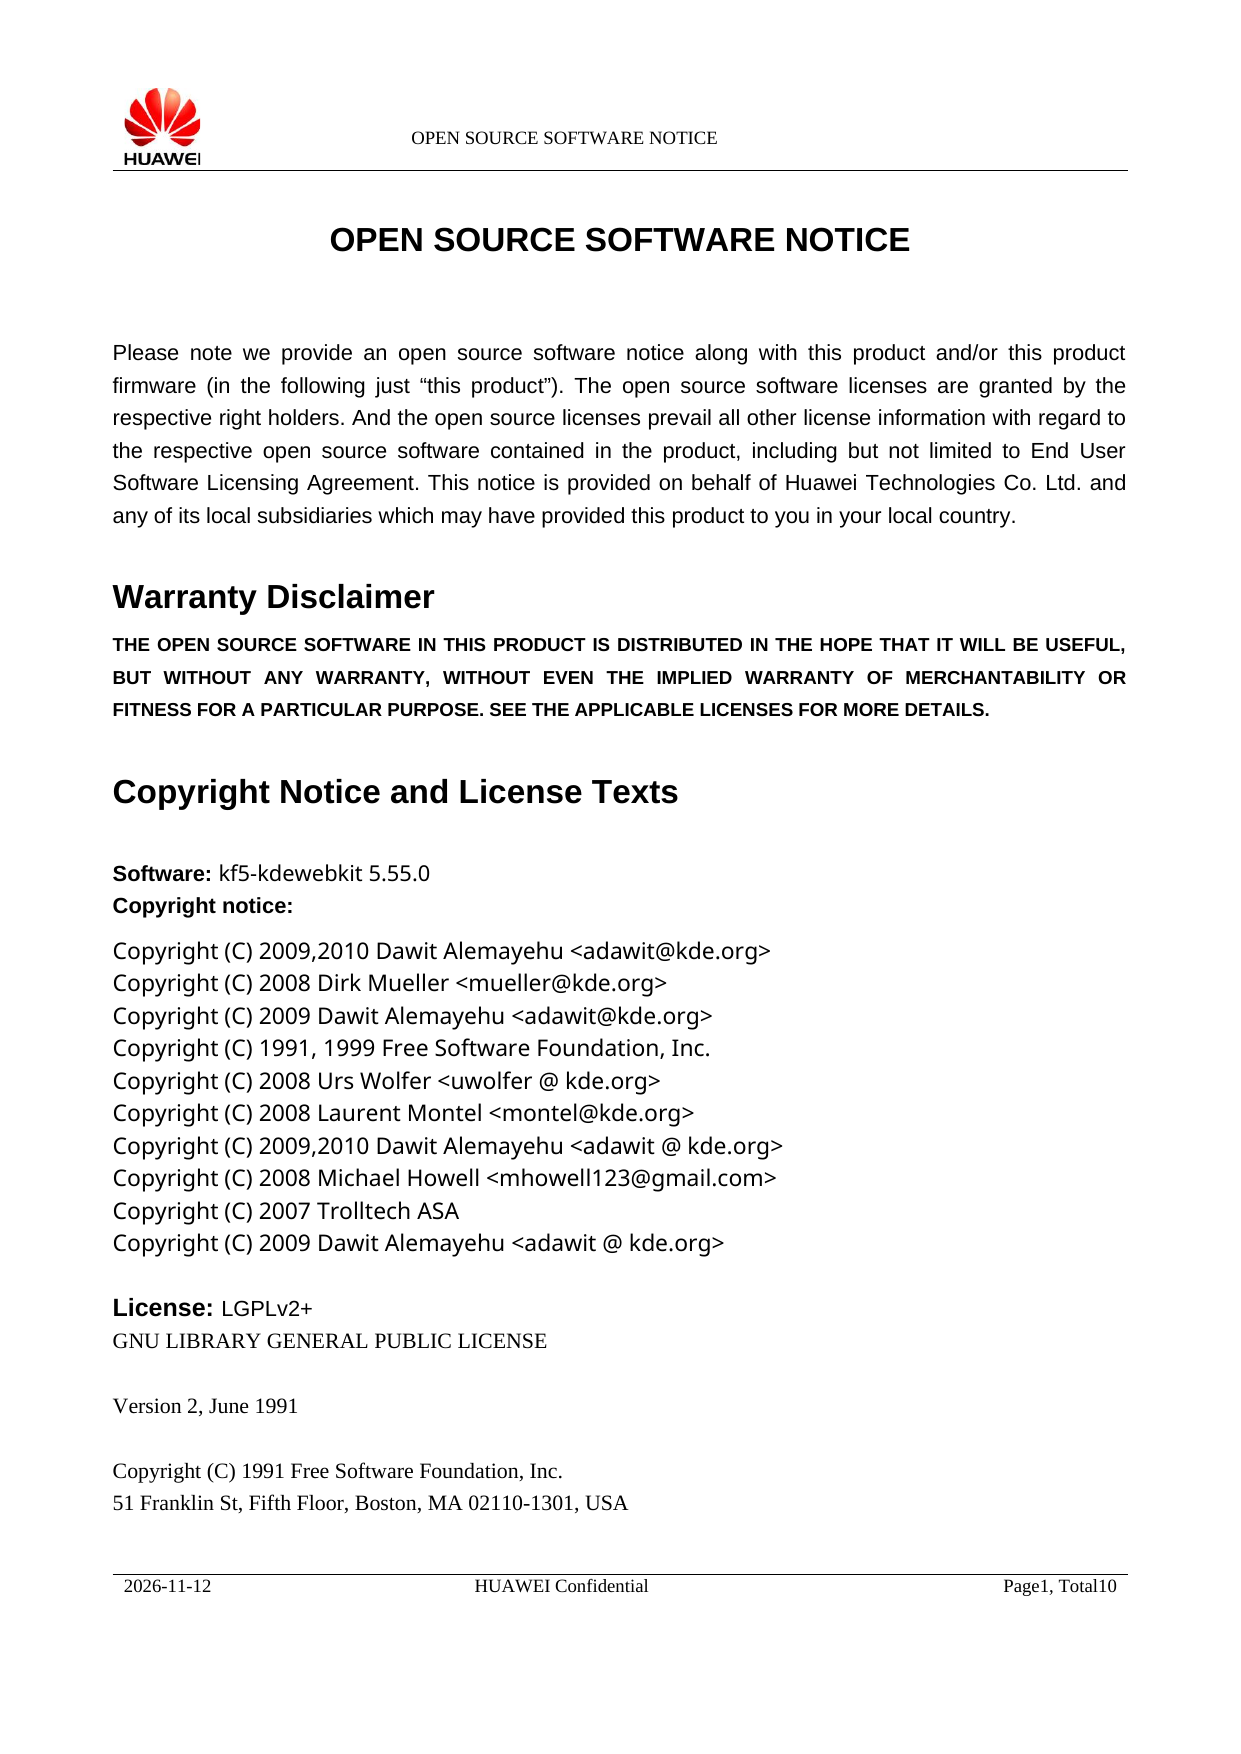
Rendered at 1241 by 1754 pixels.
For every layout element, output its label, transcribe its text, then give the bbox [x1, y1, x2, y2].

text Copyright notice: [112, 889, 1128, 921]
picture [124, 88, 201, 165]
text Copyright (C) 2009,2010 Dawit Alemayehu <adawit@kde.org> Copyright (C) 2008 Dirk Mueller <mueller@kde.org> Copyright (C) 2009 Dawit Alemayehu <adawit@kde.org> Copyright (C) 1991, 1999 Free Software Foundation, Inc. Copyright (C) 2008 Urs Wolfer <uwolfer @ kde.org> Copyright (C) 2008 Laurent Montel <montel@kde.org> Copyright (C) 2009,2010 Dawit Alemayehu <adawit @ kde.org> Copyright (C) 2008 Michael Howell <mhowell123@gmail.com> Copyright (C) 2007 Trolltech ASA Copyright (C) 2009 Dawit Alemayehu <adawit @ kde.org> [112, 934, 1128, 1291]
text Copyright Notice and License Texts [112, 759, 1128, 824]
text Warranty Disclaimer [112, 564, 1128, 629]
text License: LGPLv2+ [112, 1291, 1128, 1324]
title Software: kf5-kdewebkit 5.55.0 [112, 856, 1128, 889]
text The open source software in this product is distributed in the hope that it will be useful, but WITHOUT ANY WARRANTY, without even the implied warranty of MERCHANTABILITY or FITNESS FOR A PARTICULAR PURPOSE. See the applicable licenses for more details. [112, 629, 1128, 726]
text Please note we provide an open source software notice along with this product and/or this product firmware (in the following just “this product”). The open source software licenses are granted by the respective right holders. And the open source licenses prevail all other license information with regard to the respective open source software contained in the product, including but not limited to End User Software Licensing Agreement. This notice is provided on behalf of Huawei Technologies Co. Ltd. and any of its local subsidiaries which may have provided this product to you in your local country. [112, 336, 1128, 531]
text OPEN SOURCE SOFTWARE NOTICE [112, 206, 1128, 271]
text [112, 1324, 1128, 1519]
